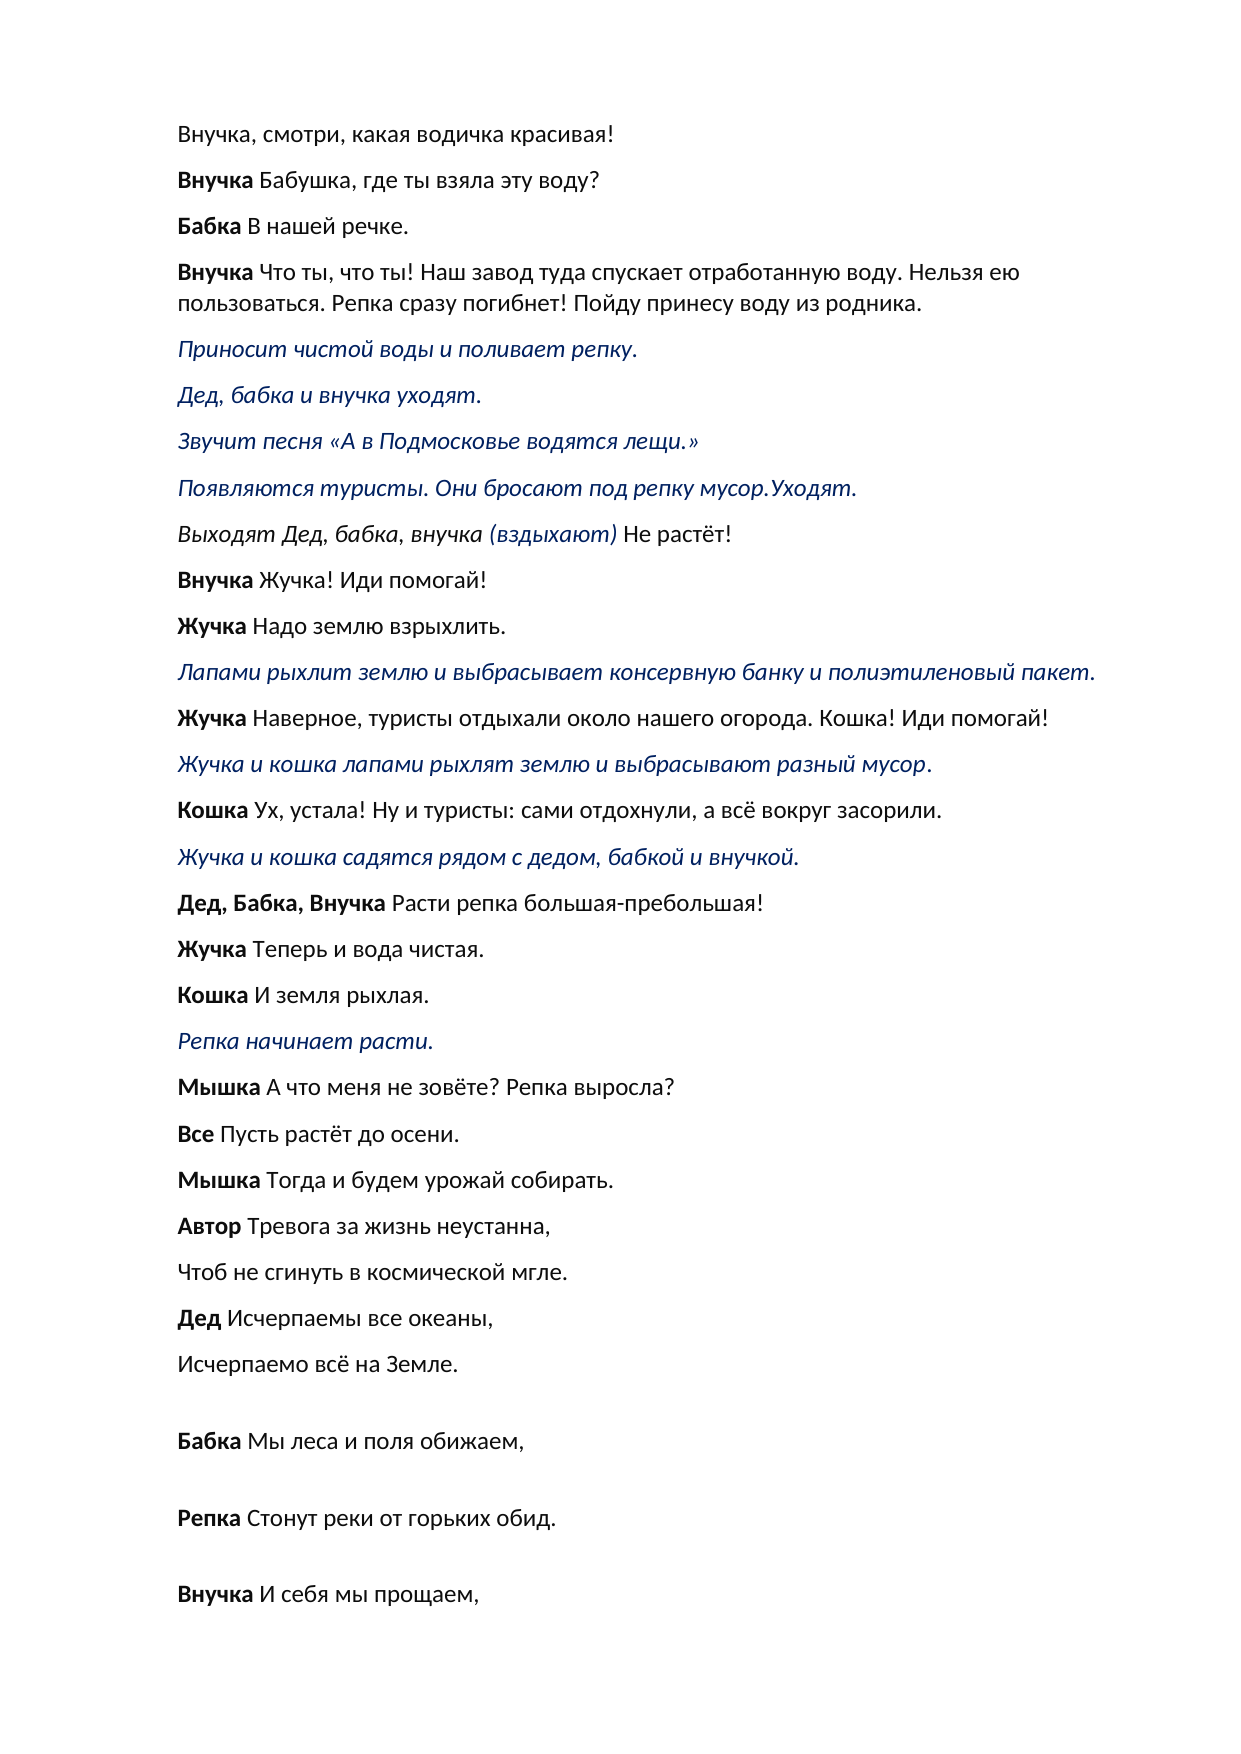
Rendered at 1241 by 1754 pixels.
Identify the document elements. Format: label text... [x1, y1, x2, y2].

text Приносит чистой воды и поливает репку. [177, 333, 1152, 364]
text Жучка Теперь и вода чистая. [177, 933, 1152, 964]
text Мышка А что меня не зовёте? Репка выросла? [177, 1072, 1152, 1102]
text Кошка И земля рыхлая. [177, 979, 1152, 1010]
text Дед Исчерпаемы все океаны, [177, 1302, 1152, 1333]
text Все Пусть растёт до осени. [177, 1118, 1152, 1148]
text Мышка Тогда и будем урожай собирать. [177, 1164, 1152, 1194]
text Внучка И себя мы прощаем, [177, 1548, 1152, 1609]
text Кошка Ух, устала! Ну и туристы: сами отдохнули, а всё вокруг засорили. [177, 795, 1152, 825]
text Выходят Дед, бабка, внучка (вздыхают) Не растёт! [177, 518, 1152, 548]
text Жучка и кошка лапами рыхлят землю и выбрасывают разный мусор. [177, 748, 1152, 779]
text Исчерпаемо всё на Земле. [177, 1348, 1152, 1379]
text Звучит песня «А в Подмосковье водятся лещи.» [177, 426, 1152, 456]
text Дед, бабка и внучка уходят. [177, 379, 1152, 410]
text Внучка Бабушка, где ты взяла эту воду? [177, 164, 1152, 195]
text Жучка Надо землю взрыхлить. [177, 610, 1152, 641]
text Лапами рыхлит землю и выбрасывает консервную банку и полиэтиленовый пакет. [177, 656, 1152, 687]
text Репка начинает расти. [177, 1025, 1152, 1056]
text Жучка Наверное, туристы отдыхали около нашего огорода. Кошка! Иди помогай! [177, 702, 1152, 733]
text Бабка В нашей речке. [177, 210, 1152, 241]
text Репка Стонут реки от горьких обид. [177, 1471, 1152, 1532]
text Появляются туристы. Они бросают под репку мусор.Уходят. [177, 472, 1152, 502]
text Чтоб не сгинуть в космической мгле. [177, 1256, 1152, 1287]
text Бабка Мы леса и поля обижаем, [177, 1394, 1152, 1456]
text Внучка Жучка! Иди помогай! [177, 564, 1152, 594]
text Внучка Что ты, что ты! Наш завод туда спускает отработанную воду. Нельзя ею пользоваться. Репка сразу погибнет! Пойду принесу воду из родника. [177, 257, 1152, 318]
text Дед, Бабка, Внучка Расти репка большая-пребольшая! [177, 887, 1152, 917]
text Автор Тревога за жизнь неустанна, [177, 1210, 1152, 1241]
text Внучка, смотри, какая водичка красивая! [177, 118, 1152, 149]
text Жучка и кошка садятся рядом с дедом, бабкой и внучкой. [177, 841, 1152, 871]
